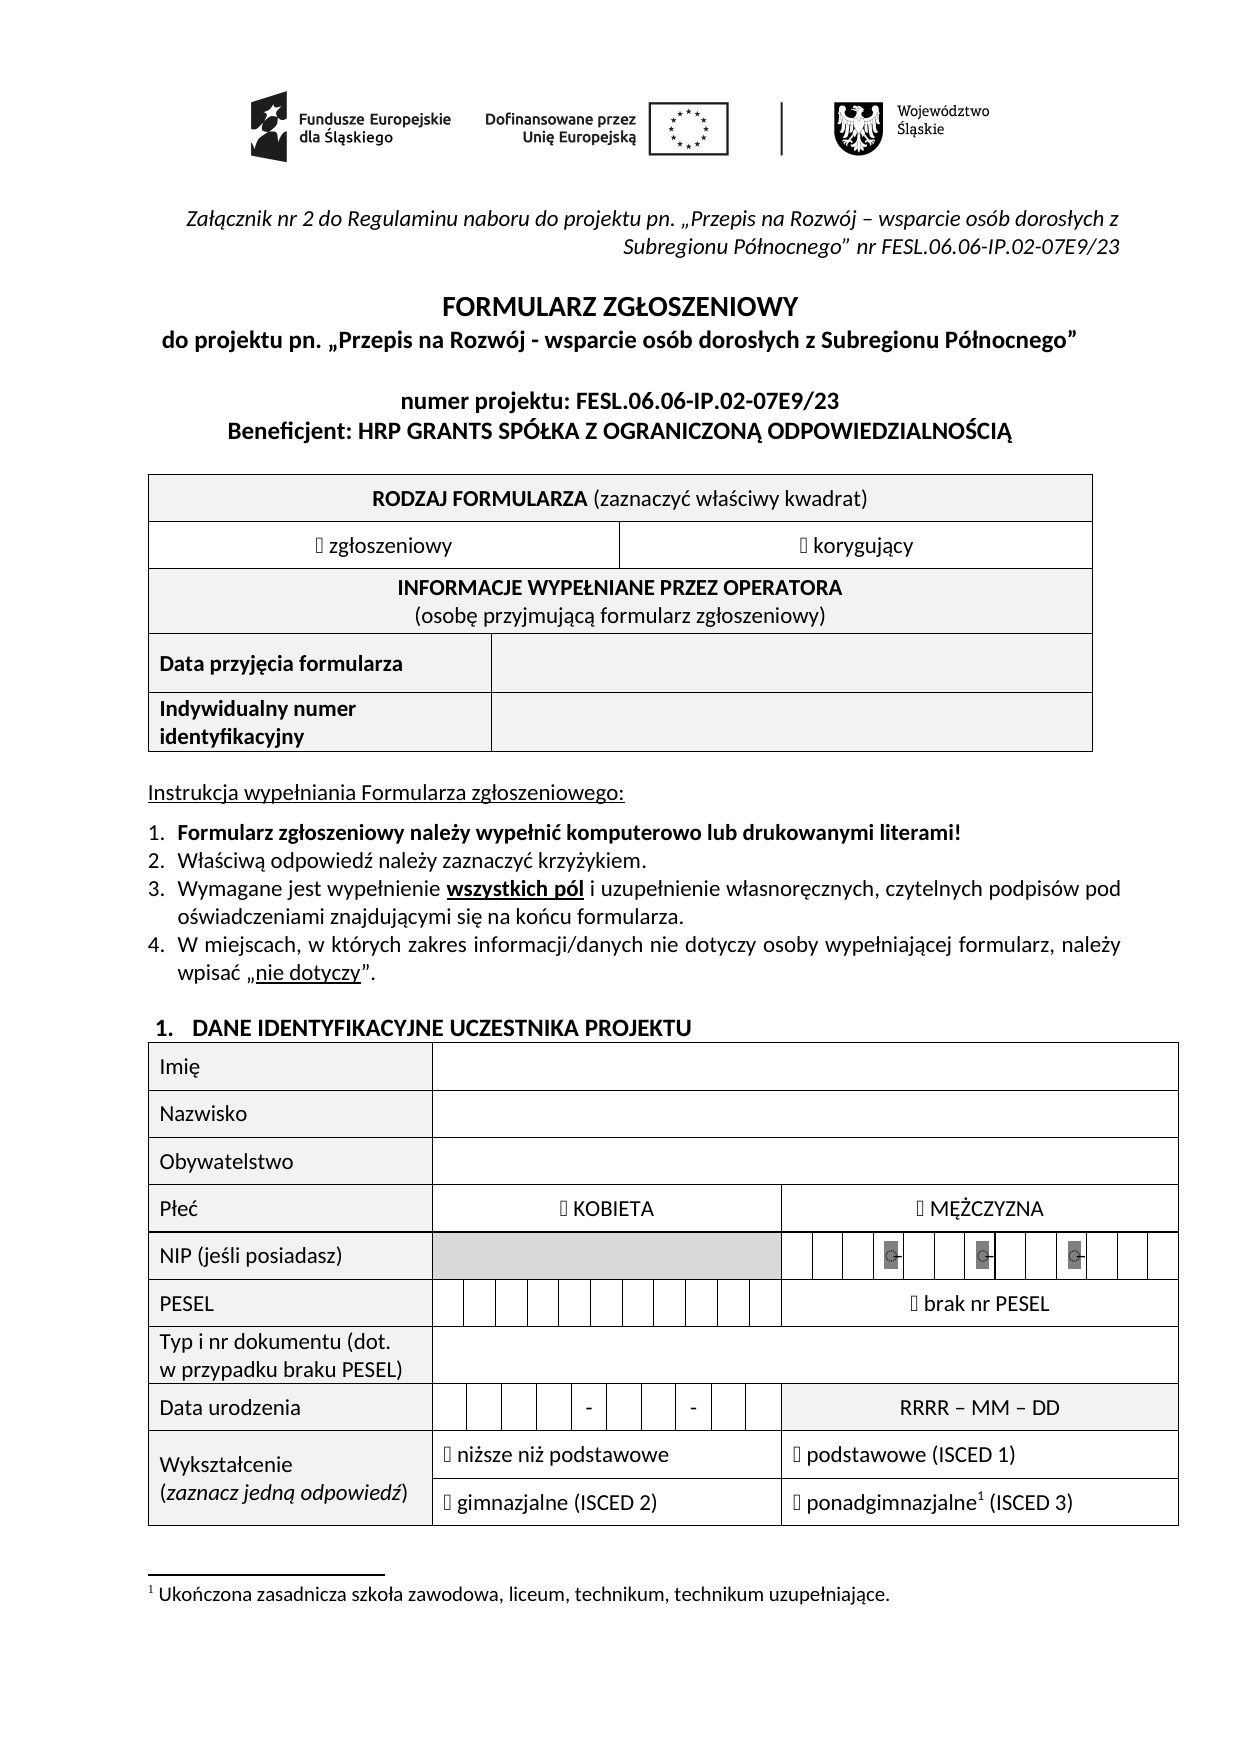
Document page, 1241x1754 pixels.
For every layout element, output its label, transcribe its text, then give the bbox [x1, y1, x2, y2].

table_cell Wykształcenie (zaznacz jedną odpowiedź) [149, 1431, 432, 1525]
table_cell [496, 1280, 527, 1326]
table_cell [996, 1233, 1025, 1279]
table_cell [502, 1384, 536, 1430]
table_cell [935, 1233, 964, 1279]
table_cell [607, 1384, 641, 1430]
table_cell [464, 1280, 495, 1326]
table_cell [591, 1280, 622, 1326]
table_cell [1148, 1233, 1178, 1279]
table_cell Nazwisko [149, 1091, 432, 1137]
table_cell Płeć [149, 1185, 432, 1231]
table_cell [782, 1233, 812, 1279]
table_cell Data przyjęcia formularza [149, 634, 491, 692]
table_cell [712, 1384, 745, 1430]
text Instrukcja wypełniania Formularza zgłoszeniowego: [148, 778, 1122, 806]
picture [233, 73, 1007, 180]
list Właściwą odpowiedź należy zaznaczyć krzyżykiem. [148, 846, 1122, 874]
table_cell gimnazjalne (ISCED 2) [433, 1479, 781, 1525]
table_cell [1026, 1233, 1056, 1279]
table_cell [433, 1138, 1178, 1184]
table_cell podstawowe (ISCED 1) [782, 1431, 1178, 1478]
table_cell [492, 634, 1092, 692]
table_cell [1118, 1233, 1147, 1279]
list Wymagane jest wypełnienie wszystkich pól i uzupełnienie własnoręcznych, czytelnych podpisów pod oświadczeniami znajdującymi się na końcu formularza. [148, 874, 1122, 930]
text Załącznik nr 2 do Regulaminu naboru do projektu pn. „Przepis na Rozwój – wsparcie osób dorosłych z Subregionu Północnego” nr FESL.06.06-IP.02-07E9/23 [118, 204, 1122, 260]
table_cell [843, 1233, 873, 1279]
table_cell [654, 1280, 685, 1326]
table_cell brak nr PESEL [782, 1280, 1178, 1326]
table_cell ̶ [1057, 1233, 1086, 1279]
table_cell ̶ [874, 1233, 903, 1279]
table_cell [528, 1280, 558, 1326]
table_cell [813, 1233, 842, 1279]
table_cell [642, 1384, 675, 1430]
table_cell [746, 1384, 781, 1430]
table_header [433, 1043, 1178, 1089]
table_header Imię [149, 1043, 432, 1089]
table_cell Obywatelstwo [149, 1138, 432, 1184]
table_cell niższe niż podstawowe [433, 1431, 781, 1478]
table_cell [433, 1233, 781, 1279]
text do projektu pn. „Przepis na Rozwój - wsparcie osób dorosłych z Subregionu Północnego” [148, 324, 1093, 354]
table_cell [537, 1384, 571, 1430]
text FORMULARZ ZGŁOSZENIOWY [148, 288, 1093, 324]
table_cell zgłoszeniowy [149, 522, 619, 568]
table_cell Data urodzenia [149, 1384, 432, 1430]
table_cell [433, 1384, 466, 1430]
table_cell - [676, 1384, 711, 1430]
table_cell [750, 1280, 781, 1326]
table_cell [559, 1280, 590, 1326]
list DANE IDENTYFIKACYJNE UCZESTNIKA PROJEKTU [154, 1012, 1122, 1042]
table_cell [433, 1280, 463, 1326]
table_cell korygujący [620, 522, 1092, 568]
list W miejscach, w których zakres informacji/danych nie dotyczy osoby wypełniającej formularz, należy wpisać „nie dotyczy”. [148, 930, 1122, 986]
table_cell [904, 1233, 934, 1279]
table_cell NIP (jeśli posiadasz) [149, 1233, 432, 1279]
list Formularz zgłoszeniowy należy wypełnić komputerowo lub drukowanymi literami! [148, 818, 1122, 846]
table_cell ponadgimnazjalne (ISCED 3) [782, 1479, 1178, 1525]
table_cell MĘŻCZYZNA [782, 1185, 1178, 1231]
table_cell ̶ [965, 1233, 994, 1279]
table_cell [492, 693, 1092, 751]
table_cell Typ i nr dokumentu (dot. w przypadku braku PESEL) [149, 1327, 432, 1383]
table_cell [1087, 1233, 1117, 1279]
text numer projektu: FESL.06.06-IP.02-07E9/23 [148, 385, 1093, 415]
table_cell [467, 1384, 501, 1430]
table_cell KOBIETA [433, 1185, 781, 1231]
table_header RODZAJ FORMULARZA (zaznaczyć właściwy kwadrat) [149, 475, 1092, 521]
table_cell - [572, 1384, 606, 1430]
table_cell [433, 1091, 1178, 1137]
table_cell PESEL [149, 1280, 432, 1326]
table_cell INFORMACJE WYPEŁNIANE PRZEZ OPERATORA (osobę przyjmującą formularz zgłoszeniowy) [149, 569, 1092, 633]
table_cell [623, 1280, 653, 1326]
table_cell Indywidualny numer identyfikacyjny [149, 693, 491, 751]
table_cell [686, 1280, 717, 1326]
table_cell [718, 1280, 749, 1326]
table_cell [433, 1327, 1178, 1383]
table_cell RRRR – MM – DD [782, 1384, 1178, 1430]
text Beneficjent: HRP GRANTS SPÓŁKA Z OGRANICZONĄ ODPOWIEDZIALNOŚCIĄ [148, 415, 1093, 446]
